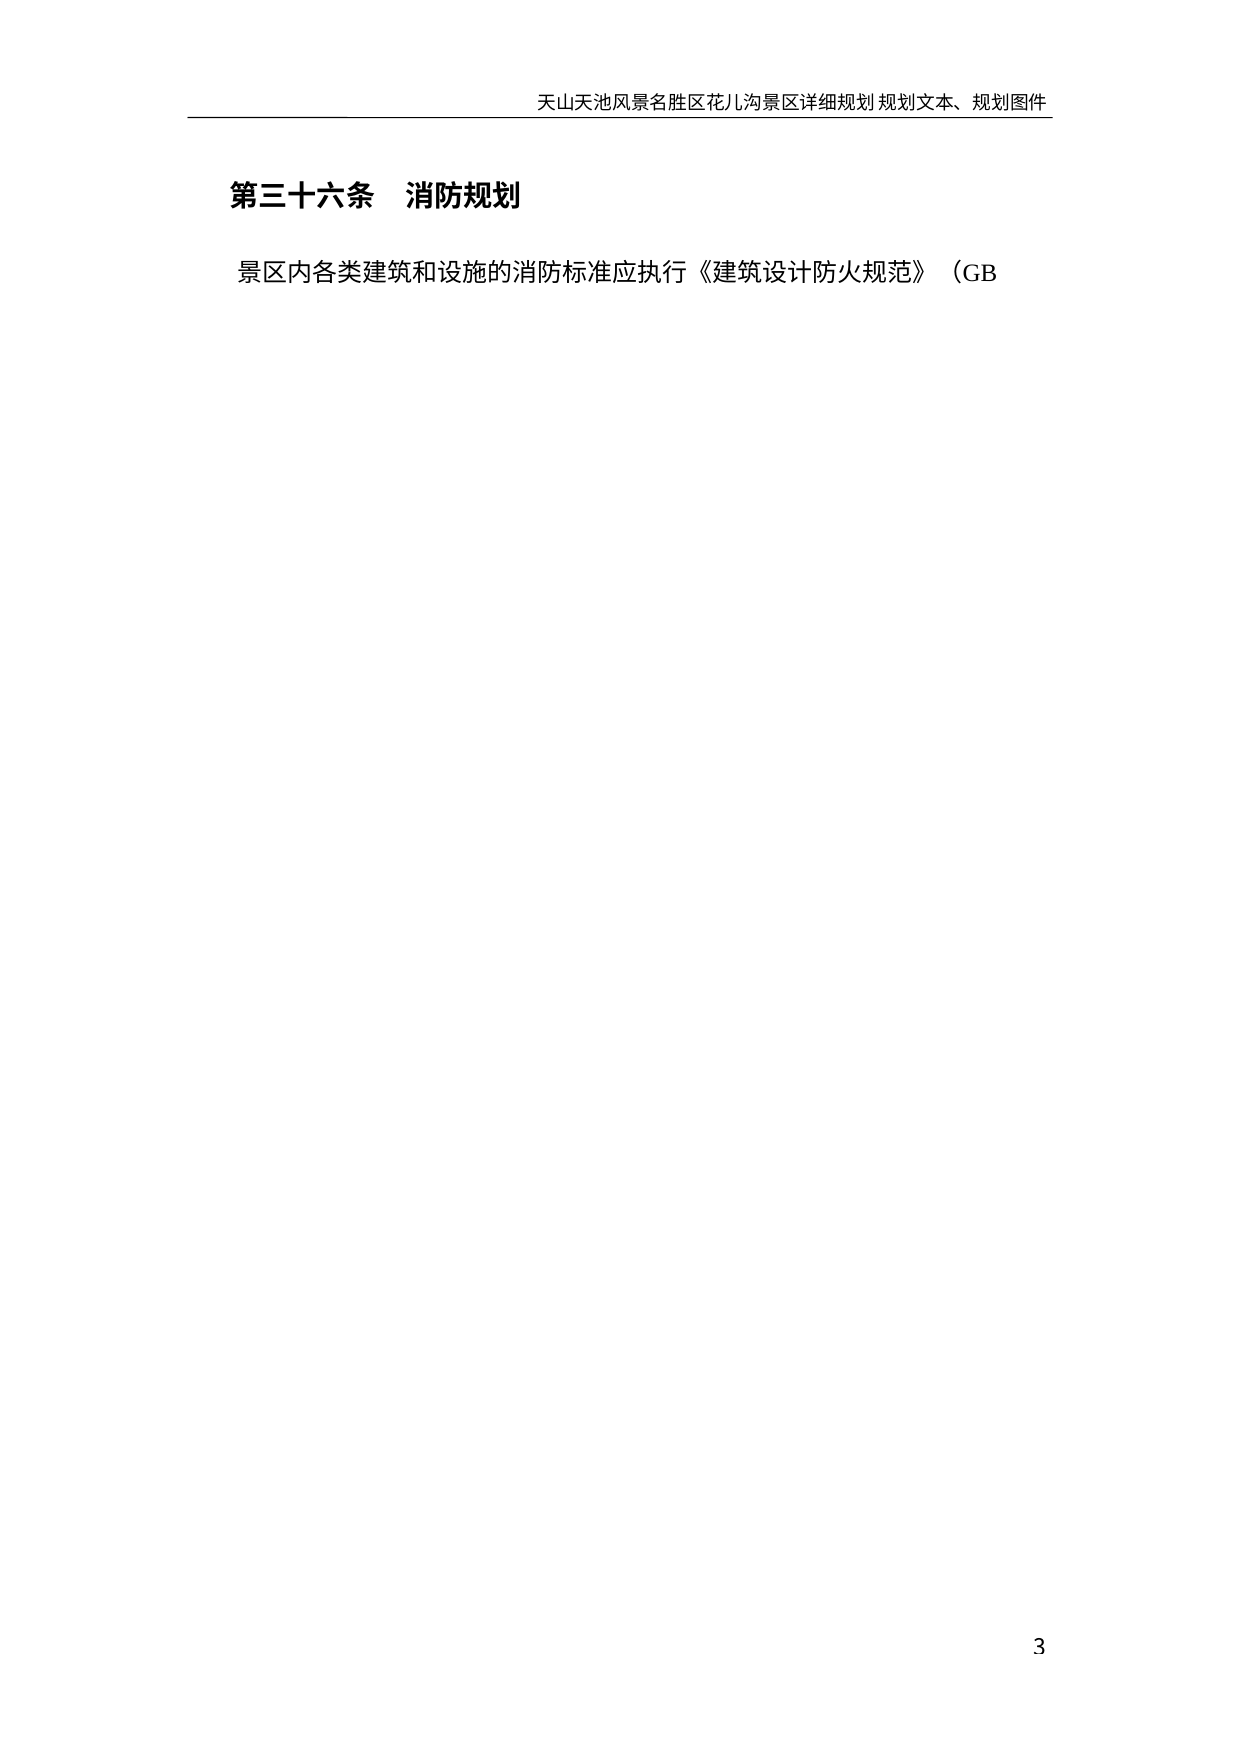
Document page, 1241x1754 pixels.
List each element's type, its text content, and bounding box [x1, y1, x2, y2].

text 景区内各类建筑和设施的消防标准应执行《建筑设计防火规范》（GB [237, 252, 1113, 288]
subtitle 第三十六条 消防规划 [229, 173, 1113, 215]
